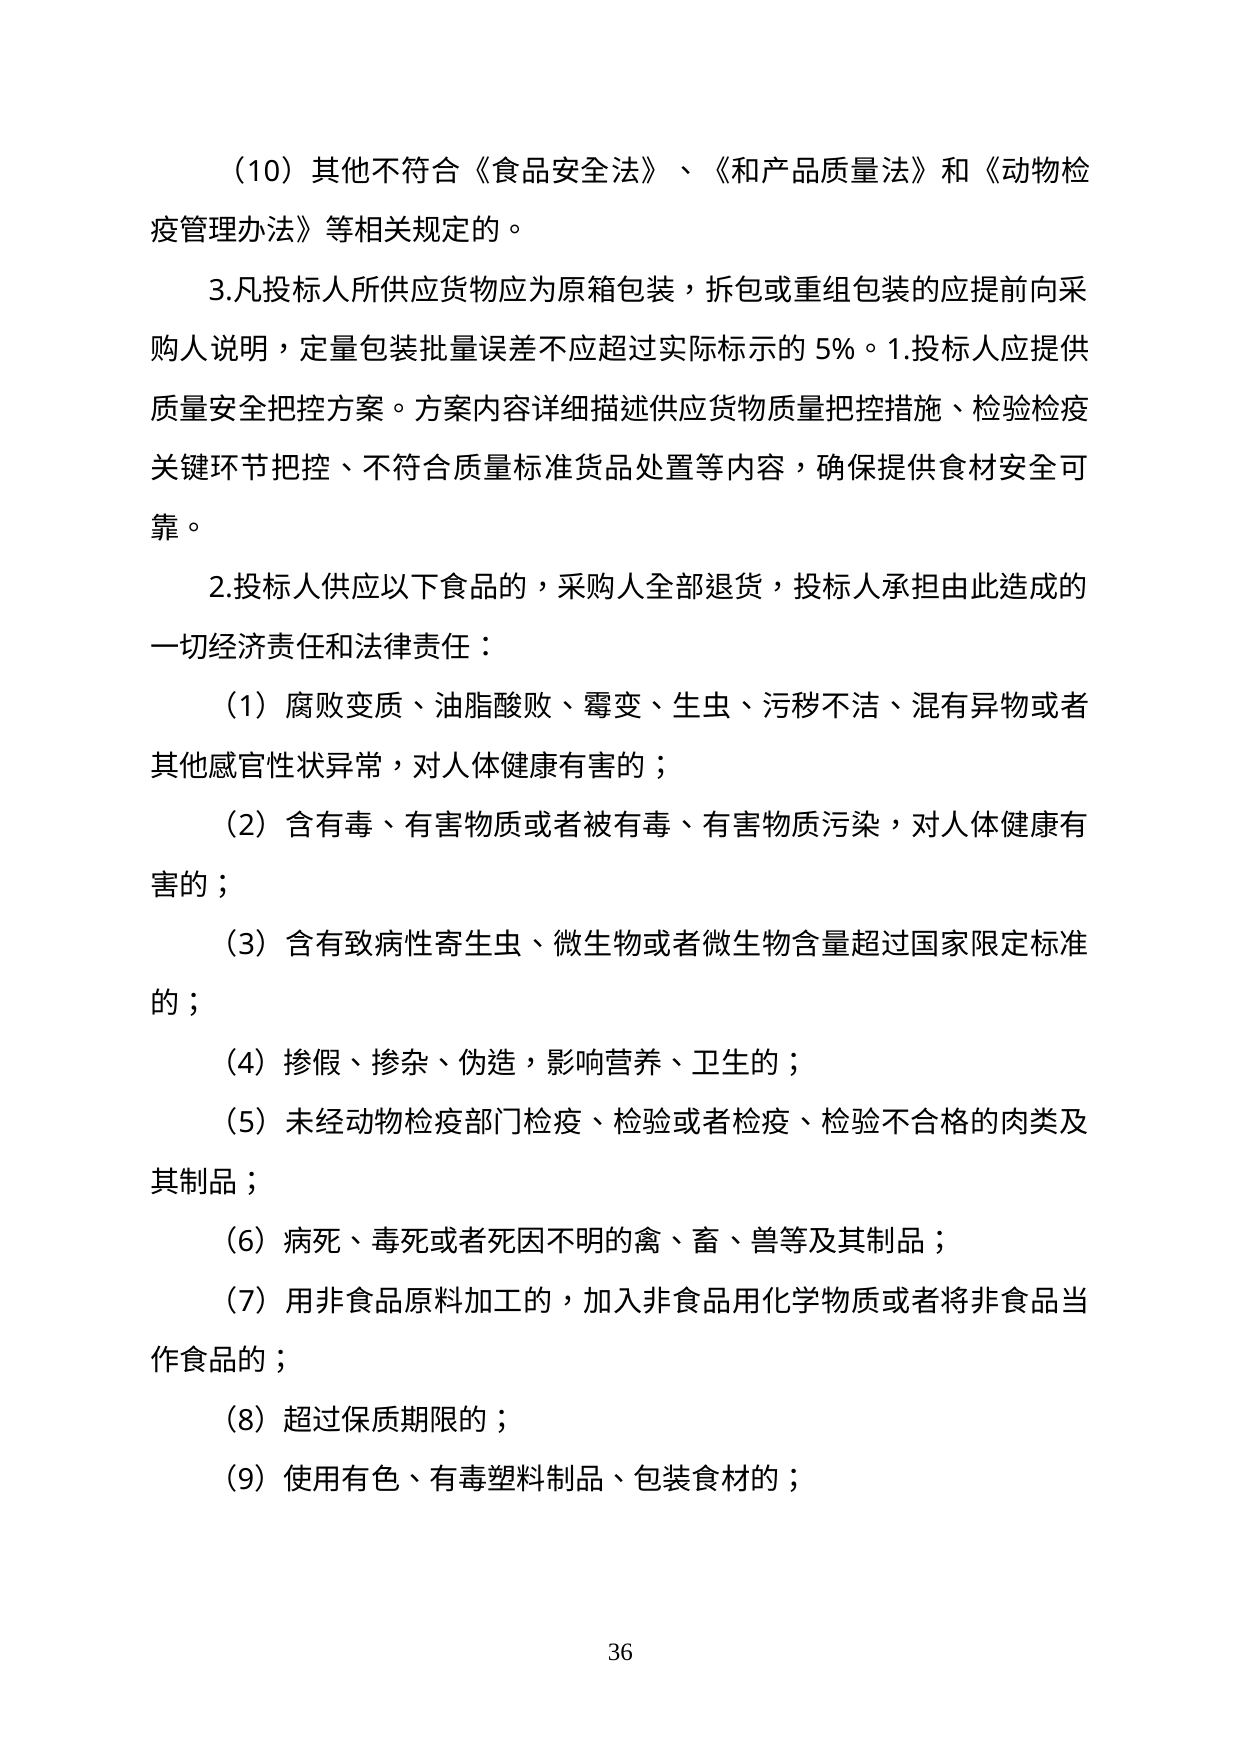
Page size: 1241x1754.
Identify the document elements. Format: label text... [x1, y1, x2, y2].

text （3）含有致病性寄生虫、微生物或者微生物含量超过国家限定标准的； [150, 923, 1090, 1022]
text （7）用非食品原料加工的，加入非食品用化学物质或者将非食品当作食品的； [150, 1280, 1090, 1379]
text （2）含有毒、有害物质或者被有毒、有害物质污染，对人体健康有害的； [150, 804, 1090, 903]
text （10）其他不符合《食品安全法》、《和产品质量法》和《动物检疫管理办法》等相关规定的。 [150, 150, 1090, 249]
text （5）未经动物检疫部门检疫、检验或者检疫、检验不合格的肉类及其制品； [150, 1102, 1090, 1201]
text （6）病死、毒死或者死因不明的禽、畜、兽等及其制品； [150, 1221, 1090, 1260]
text （8）超过保质期限的； [150, 1399, 1090, 1439]
text （4）掺假、掺杂、伪造，影响营养、卫生的； [150, 1042, 1090, 1082]
text 2.投标人供应以下食品的，采购人全部退货，投标人承担由此造成的一切经济责任和法律责任： [150, 566, 1090, 666]
text （1）腐败变质、油脂酸败、霉变、生虫、污秽不洁、混有异物或者其他感官性状异常，对人体健康有害的； [150, 685, 1090, 784]
text 3.凡投标人所供应货物应为原箱包装，拆包或重组包装的应提前向采购人说明，定量包装批量误差不应超过实际标示的5%。1.投标人应提供质量安全把控方案。方案内容详细描述供应货物质量把控措施、检验检疫关键环节把控、不符合质量标准货品处置等内容，确保提供食材安全可靠。 [150, 269, 1090, 547]
text （9）使用有色、有毒塑料制品、包装食材的； [150, 1458, 1090, 1498]
